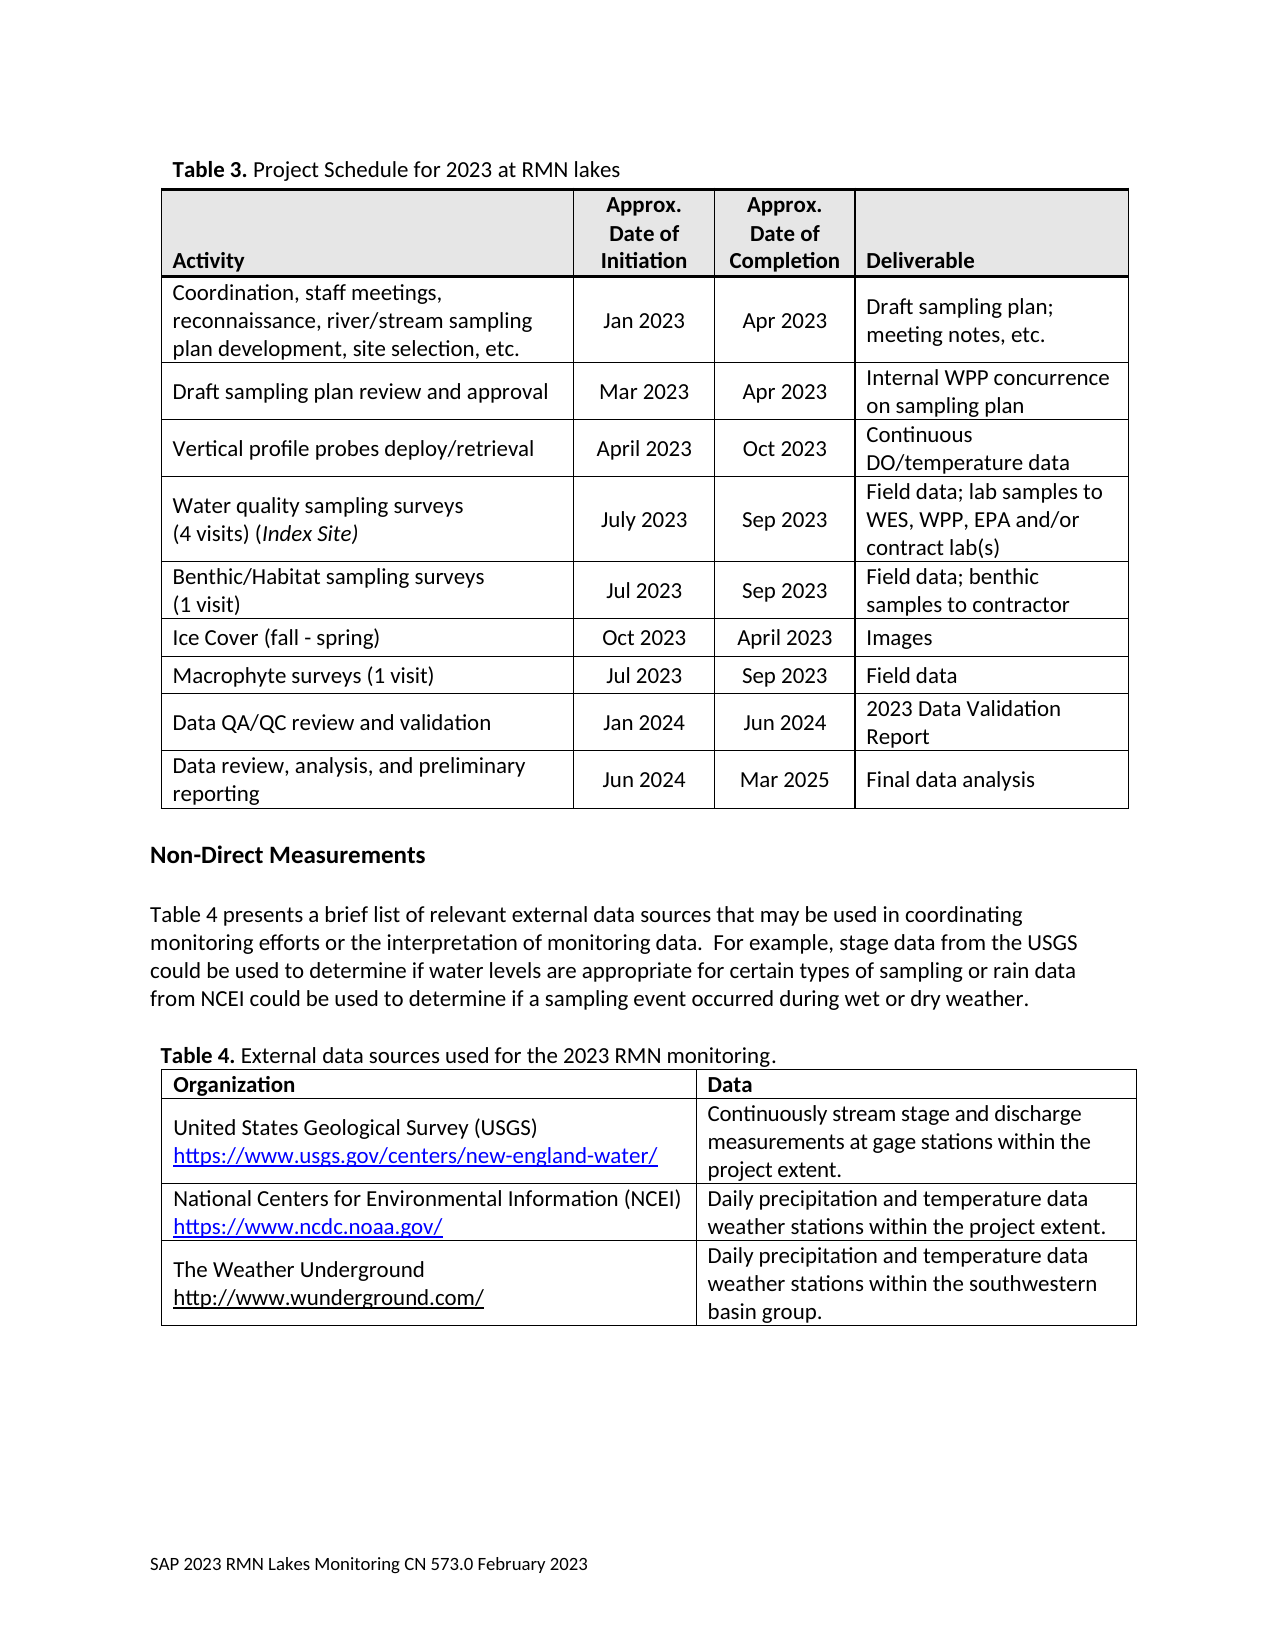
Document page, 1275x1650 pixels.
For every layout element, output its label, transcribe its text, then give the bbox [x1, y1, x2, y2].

text Table 4. External data sources used for the 2023 RMN monitoring. [150, 1041, 1125, 1069]
table_cell Sep 2023 [715, 562, 854, 618]
table_cell Water quality sampling surveys (4 visits) (Index Site) [162, 477, 573, 561]
table_header Organization [162, 1070, 696, 1098]
table_cell Draft sampling plan review and approval [162, 363, 573, 419]
table_cell 2023 Data Validation Report [856, 694, 1128, 750]
table_cell Mar 2025 [715, 751, 854, 807]
table_cell Deliverable [856, 191, 1128, 275]
table_cell Jun 2024 [574, 751, 714, 807]
table_cell Macrophyte surveys (1 visit) [162, 657, 573, 693]
table_cell Benthic/Habitat sampling surveys (1 visit) [162, 562, 573, 618]
table_cell Approx. Date of Initiation [574, 191, 714, 275]
table_cell Coordination, staff meetings, reconnaissance, river/stream sampling plan development, site selection, etc. [162, 278, 573, 362]
table_cell Oct 2023 [715, 420, 854, 476]
table_cell Continuous DO/temperature data [856, 420, 1128, 476]
table_header Data [697, 1070, 1136, 1098]
table_cell Field data [856, 657, 1128, 693]
subtitle Non-Direct Measurements [150, 839, 1125, 869]
table_cell Jan 2023 [574, 278, 714, 362]
table_cell Field data; benthic samples to contractor [856, 562, 1128, 618]
table_header Table 3. Project Schedule for 2023 at RMN lakes [161, 150, 1128, 187]
table_cell Sep 2023 [715, 477, 854, 561]
table_cell Oct 2023 [574, 619, 714, 656]
table_cell Images [856, 619, 1128, 656]
table_cell Mar 2023 [574, 363, 714, 419]
table_cell Data QA/QC review and validation [162, 694, 573, 750]
table_cell April 2023 [574, 420, 714, 476]
table_cell Jan 2024 [574, 694, 714, 750]
table_cell Data review, analysis, and preliminary reporting [162, 751, 573, 807]
table_cell July 2023 [574, 477, 714, 561]
table_cell Jul 2023 [574, 657, 714, 693]
table_cell Field data; lab samples to WES, WPP, EPA and/or contract lab(s) [856, 477, 1128, 561]
table_cell Apr 2023 [715, 363, 854, 419]
table_cell Final data analysis [856, 751, 1128, 807]
table_cell Vertical profile probes deploy/retrieval [162, 420, 573, 476]
table_cell April 2023 [715, 619, 854, 656]
table_cell Draft sampling plan; meeting notes, etc. [856, 278, 1128, 362]
table_cell Jul 2023 [574, 562, 714, 618]
text Table 4 presents a brief list of relevant external data sources that may be used in coordinating monitoring efforts or the interpretation of monitoring data. For example, stage data from the USGS could be used to determine if water levels are appropriate for certain types of sampling or rain data from NCEI could be used to determine if a sampling event occurred during wet or dry weather. [150, 900, 1125, 1012]
table_cell United States Geological Survey (USGS) https://www.usgs.gov/centers/new-england-water/ [162, 1099, 696, 1183]
table_cell Daily precipitation and temperature data weather stations within the project extent. [697, 1184, 1136, 1240]
table_cell The Weather Underground http://www.wunderground.com/ [162, 1241, 696, 1325]
table_cell National Centers for Environmental Information (NCEI) https://www.ncdc.noaa.gov/ [162, 1184, 696, 1240]
table_cell Internal WPP concurrence on sampling plan [856, 363, 1128, 419]
table_cell Ice Cover (fall - spring) [162, 619, 573, 656]
table_cell Daily precipitation and temperature data weather stations within the southwestern basin group. [697, 1241, 1136, 1325]
table_cell Apr 2023 [715, 278, 854, 362]
table_cell Sep 2023 [715, 657, 854, 693]
table_cell Activity [162, 191, 573, 275]
table_cell Jun 2024 [715, 694, 854, 750]
table_cell Approx. Date of Completion [715, 191, 854, 275]
table_cell Continuously stream stage and discharge measurements at gage stations within the project extent. [697, 1099, 1136, 1183]
